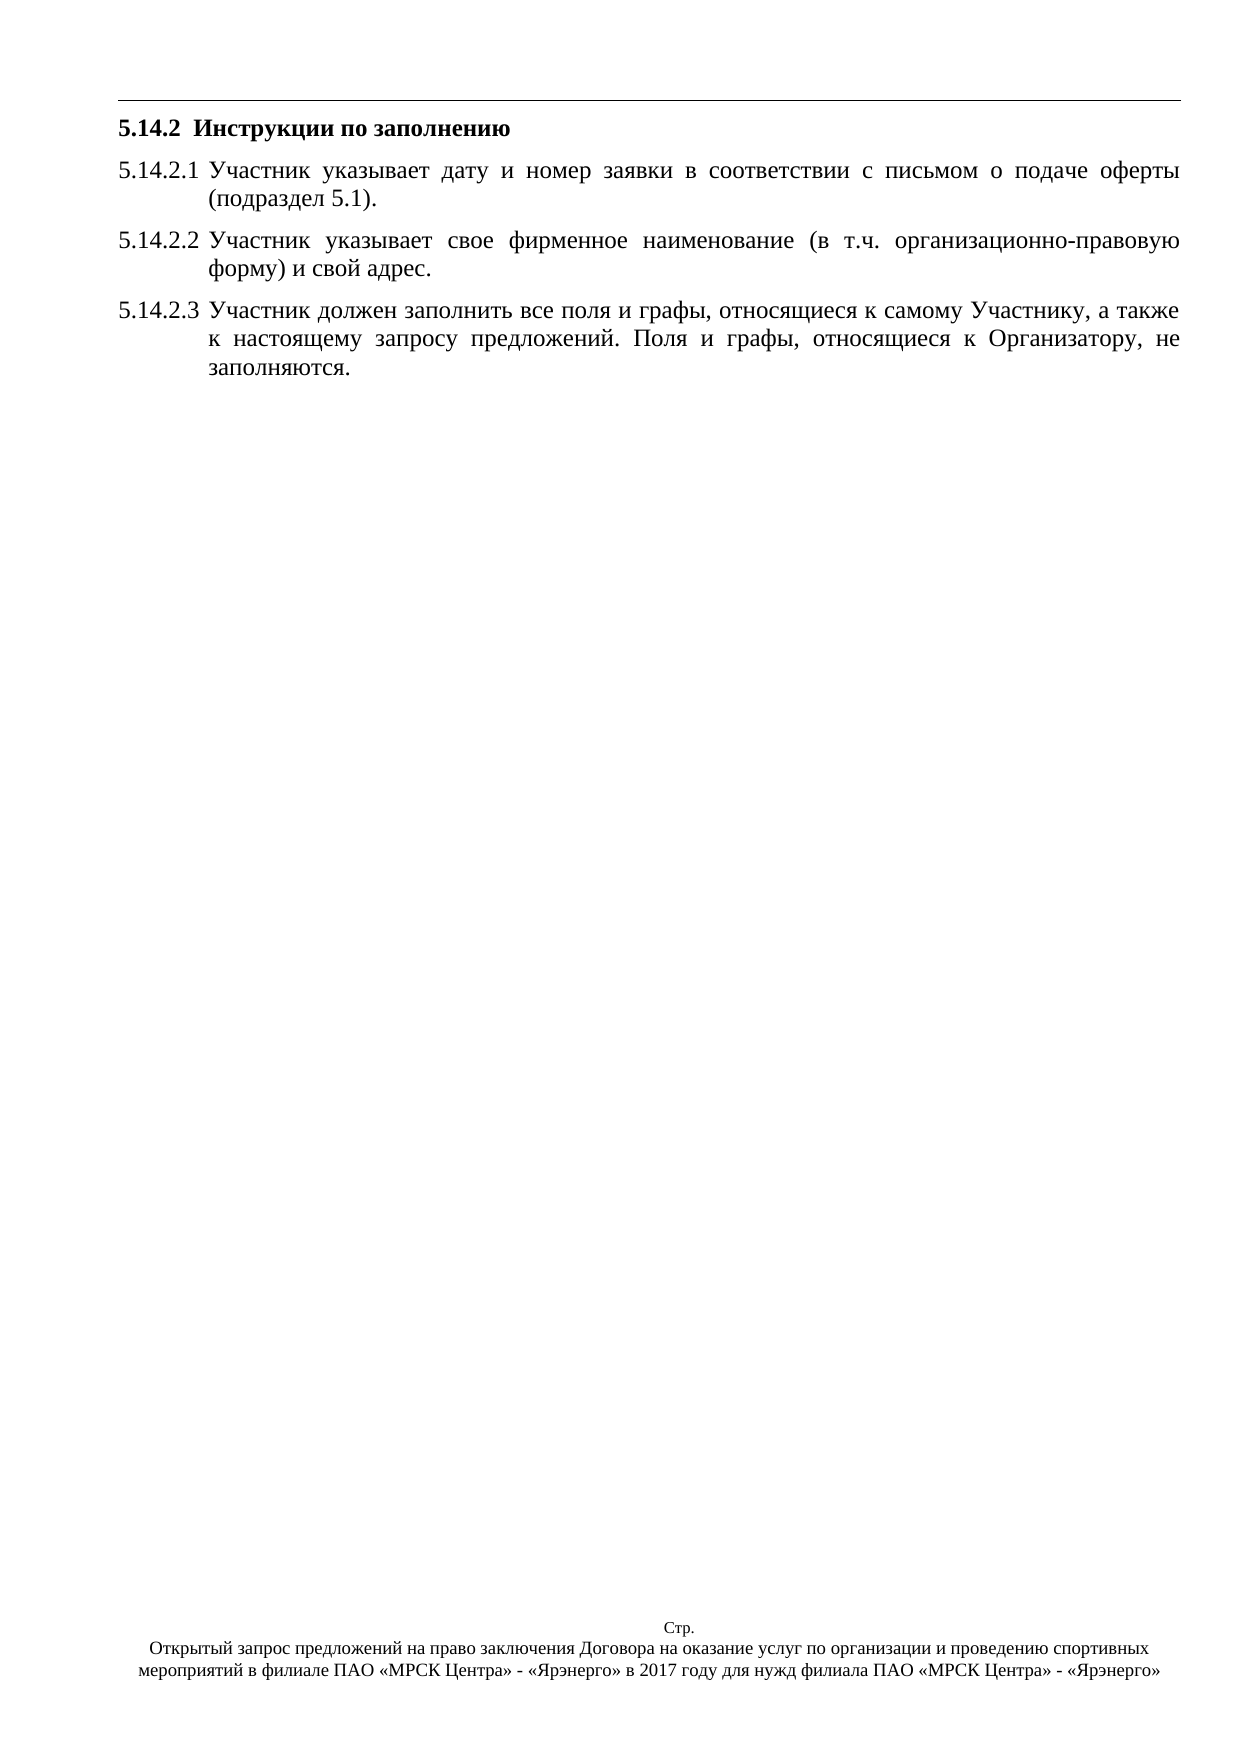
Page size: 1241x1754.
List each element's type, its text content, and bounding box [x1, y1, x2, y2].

list Участник указывает дату и номер заявки в соответствии с письмом о подаче оферты (подраздел 5.1). [118, 155, 1181, 212]
list Участник указывает свое фирменное наименование (в т.ч. организационно-правовую форму) и свой адрес. [118, 225, 1181, 282]
subtitle Инструкции по заполнению [118, 113, 1181, 142]
list Участник должен заполнить все поля и графы, относящиеся к самому Участнику, а также к настоящему запросу предложений. Поля и графы, относящиеся к Организатору, не заполняются. [118, 295, 1181, 381]
